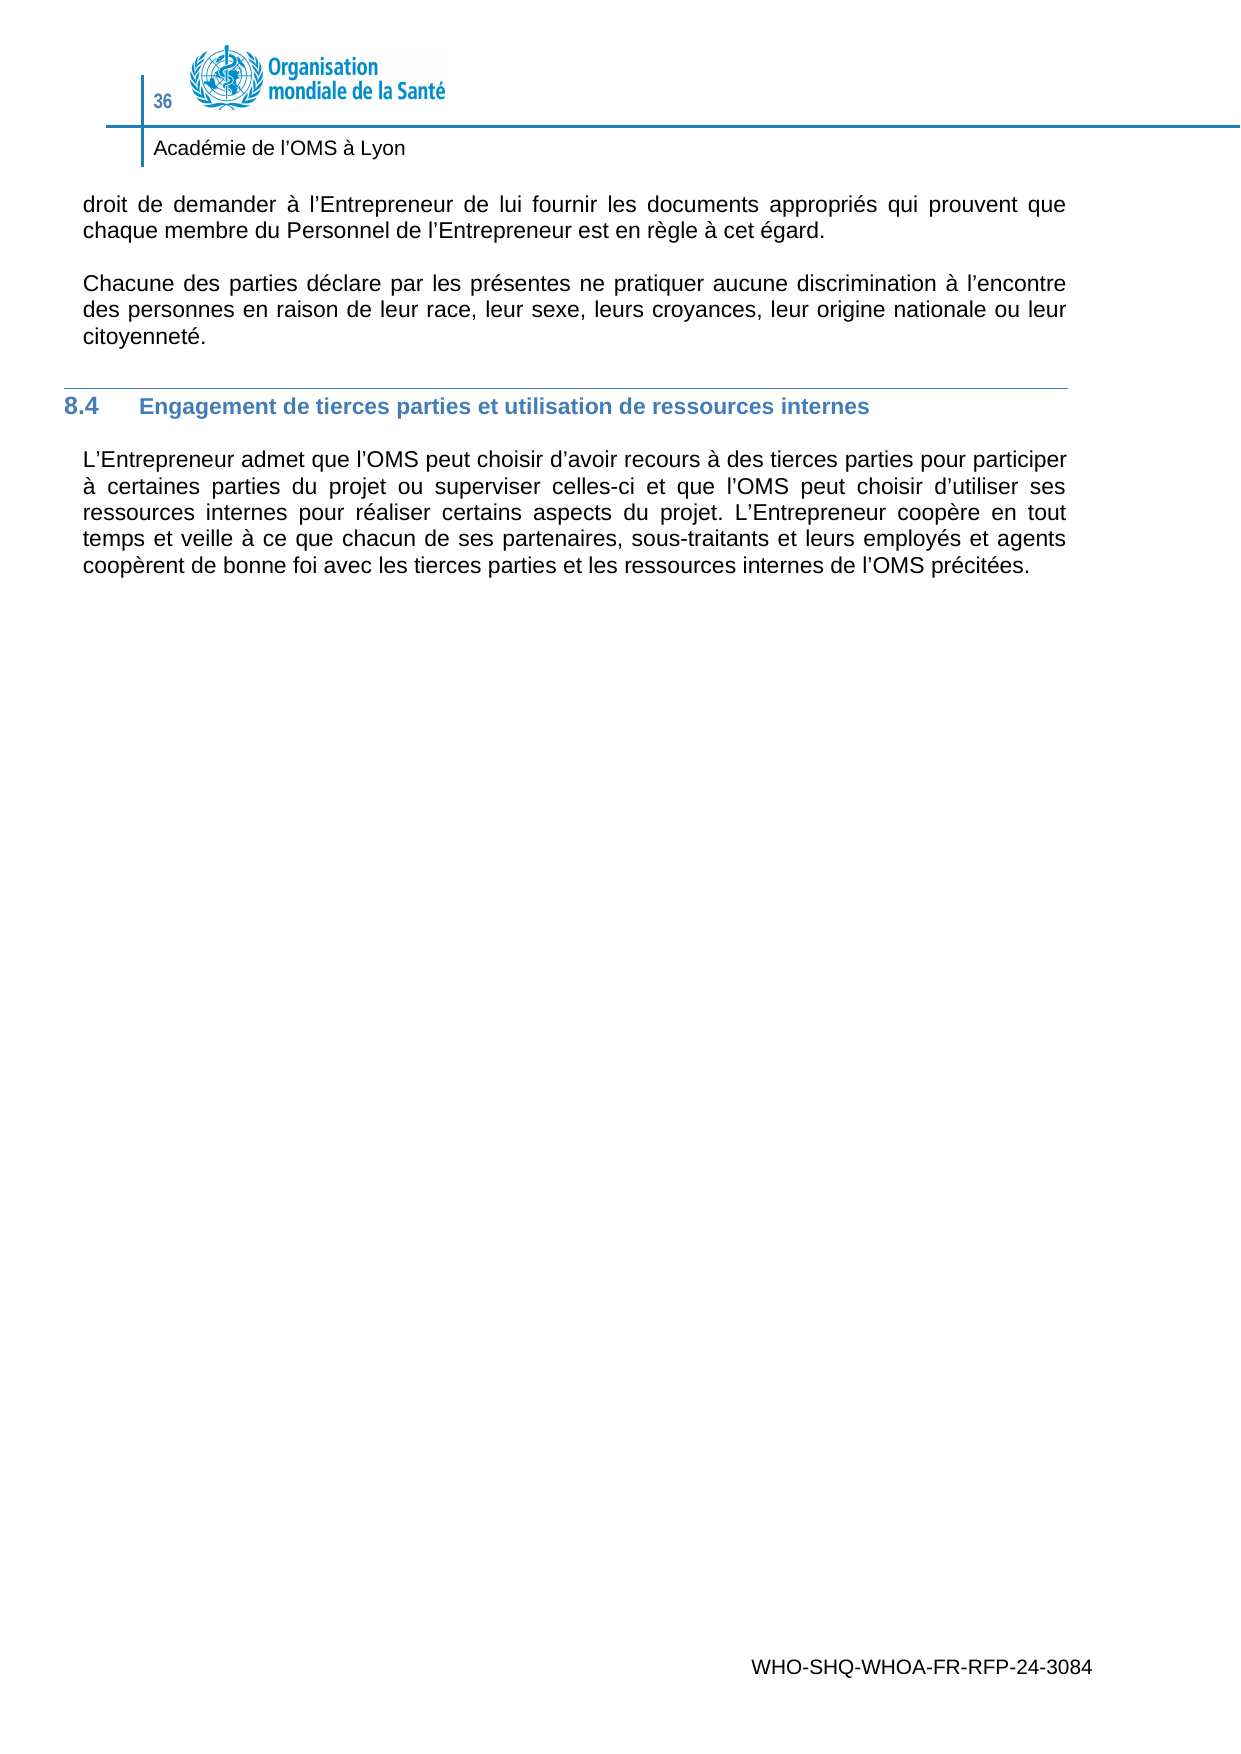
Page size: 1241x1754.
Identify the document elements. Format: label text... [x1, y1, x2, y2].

list Engagement de tierces parties et utilisation de ressources internes [64, 389, 1068, 420]
picture [190, 85, 219, 110]
text L’Entrepreneur admet que l’OMS peut choisir d’avoir recours à des tierces parties pour participer à certaines parties du projet ou superviser celles-ci et que l’OMS peut choisir d’utiliser ses ressources internes pour réaliser certains aspects du projet. L’Entrepreneur coopère en tout temps et veille à ce que chacun de ses partenaires, sous-traitants et leurs employés et agents coopèrent de bonne foi avec les tierces parties et les ressources internes de l’OMS précitées. [83, 446, 1068, 578]
picture [190, 45, 445, 110]
text Chacune des parties déclare par les présentes ne pratiquer aucune discrimination à l’encontre des personnes en raison de leur race, leur sexe, leurs croyances, leur origine nationale ou leur citoyenneté. [83, 270, 1068, 349]
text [83, 191, 1068, 244]
picture [220, 106, 233, 110]
